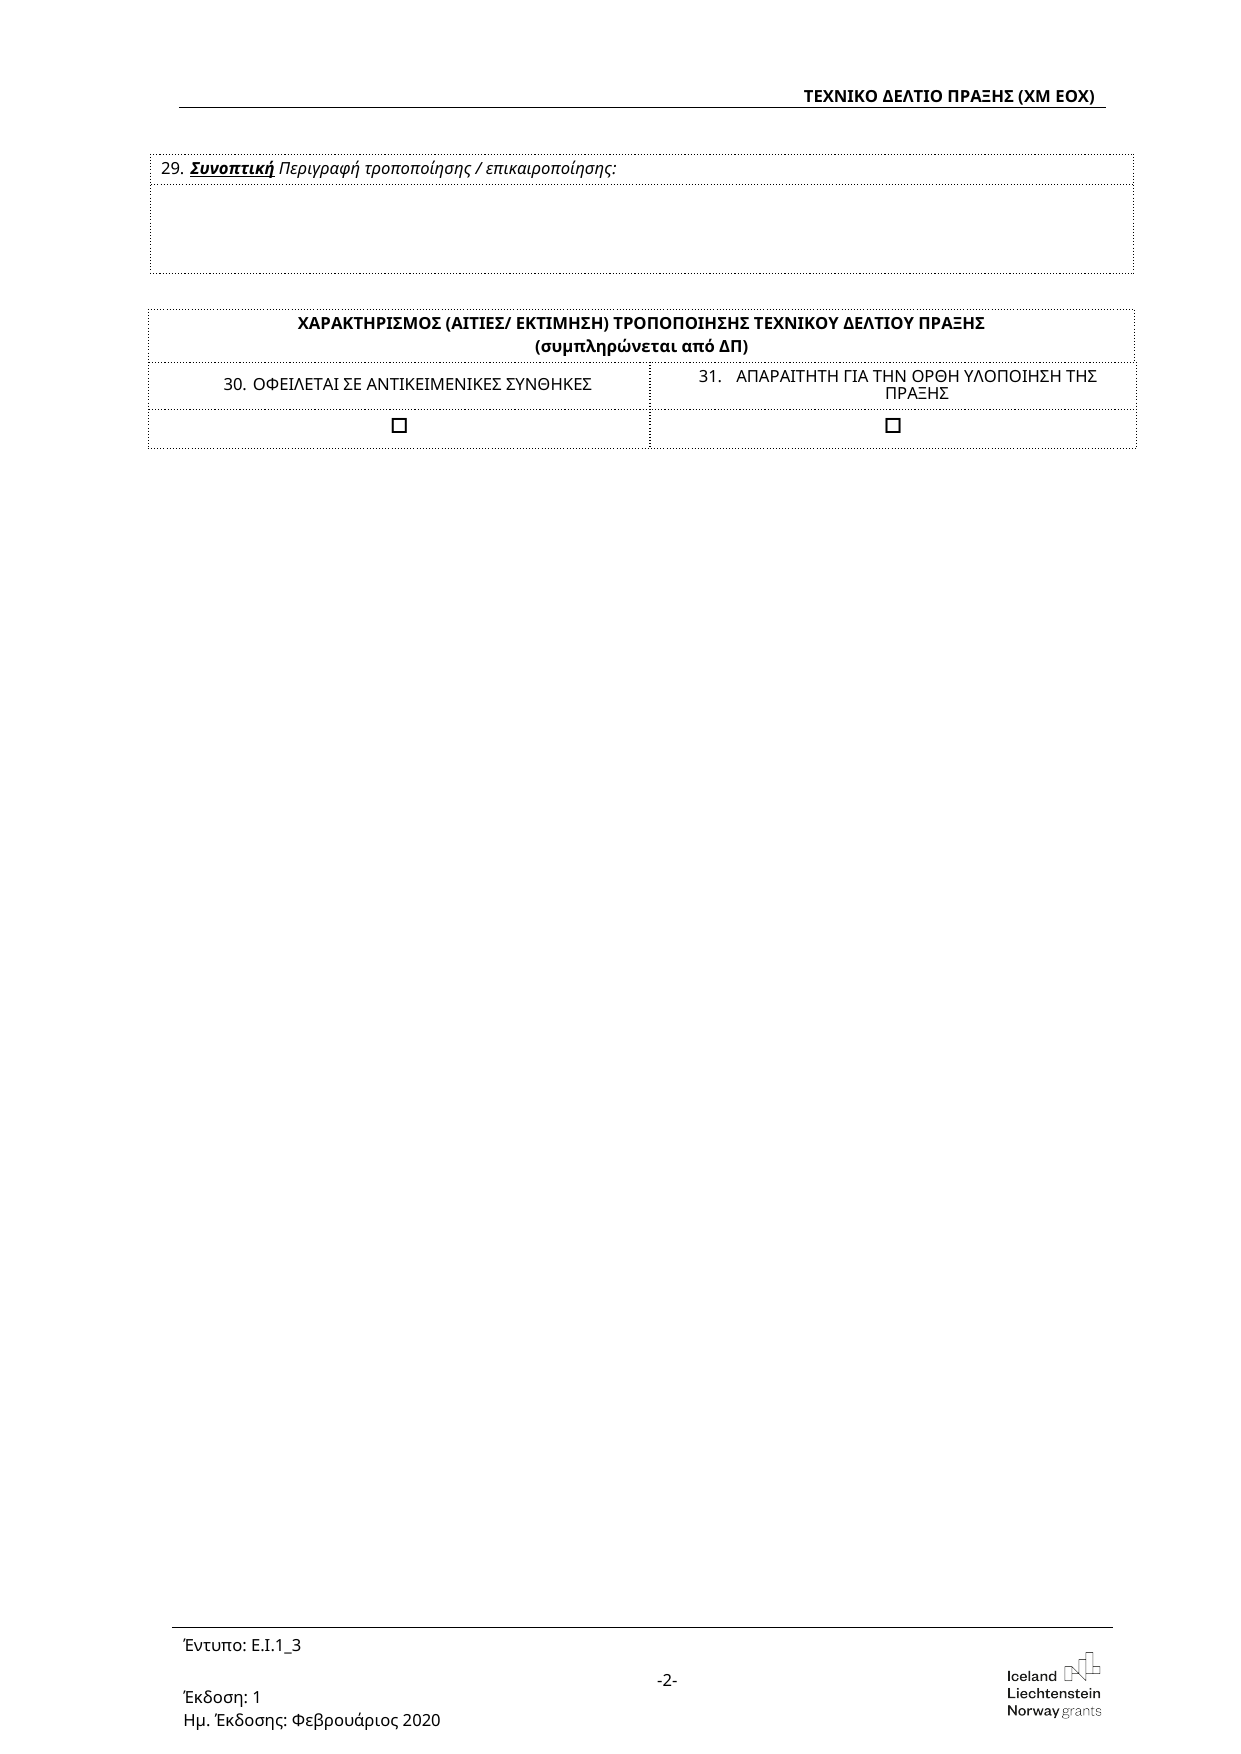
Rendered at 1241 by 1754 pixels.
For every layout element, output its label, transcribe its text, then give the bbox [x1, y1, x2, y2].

table_cell ΟΦΕΙΛΕΤΑΙ ΣΕ ΑΝΤΙΚΕΙΜΕΝΙΚΕΣ ΣΥΝΘΗΚΕΣ [148, 362, 650, 409]
table_cell [151, 184, 1134, 272]
table_cell [148, 409, 650, 448]
table_cell ΑΠΑΡΑΙΤΗΤΗ ΓΙΑ ΤΗΝ ΟΡΘΗ ΥΛΟΠΟΙΗΣΗ ΤΗΣ ΠΡΑΞΗΣ [650, 362, 1136, 409]
table_cell [650, 409, 1136, 448]
table_header ΧΑΡΑΚΤΗΡΙΣΜΟΣ (ΑΙΤΙΕΣ/ ΕΚΤΙΜΗΣΗ) ΤΡΟΠΟΠΟΙΗΣΗΣ ΤΕΧΝΙΚΟΥ ΔΕΛΤΙΟΥ ΠΡΑΞΗΣ (συμπληρώνεται από ΔΠ) [148, 309, 1135, 362]
table_header Συνοπτική Περιγραφή τροποποίησης / επικαιροποίησης: [151, 154, 1134, 184]
picture [1007, 1652, 1102, 1719]
